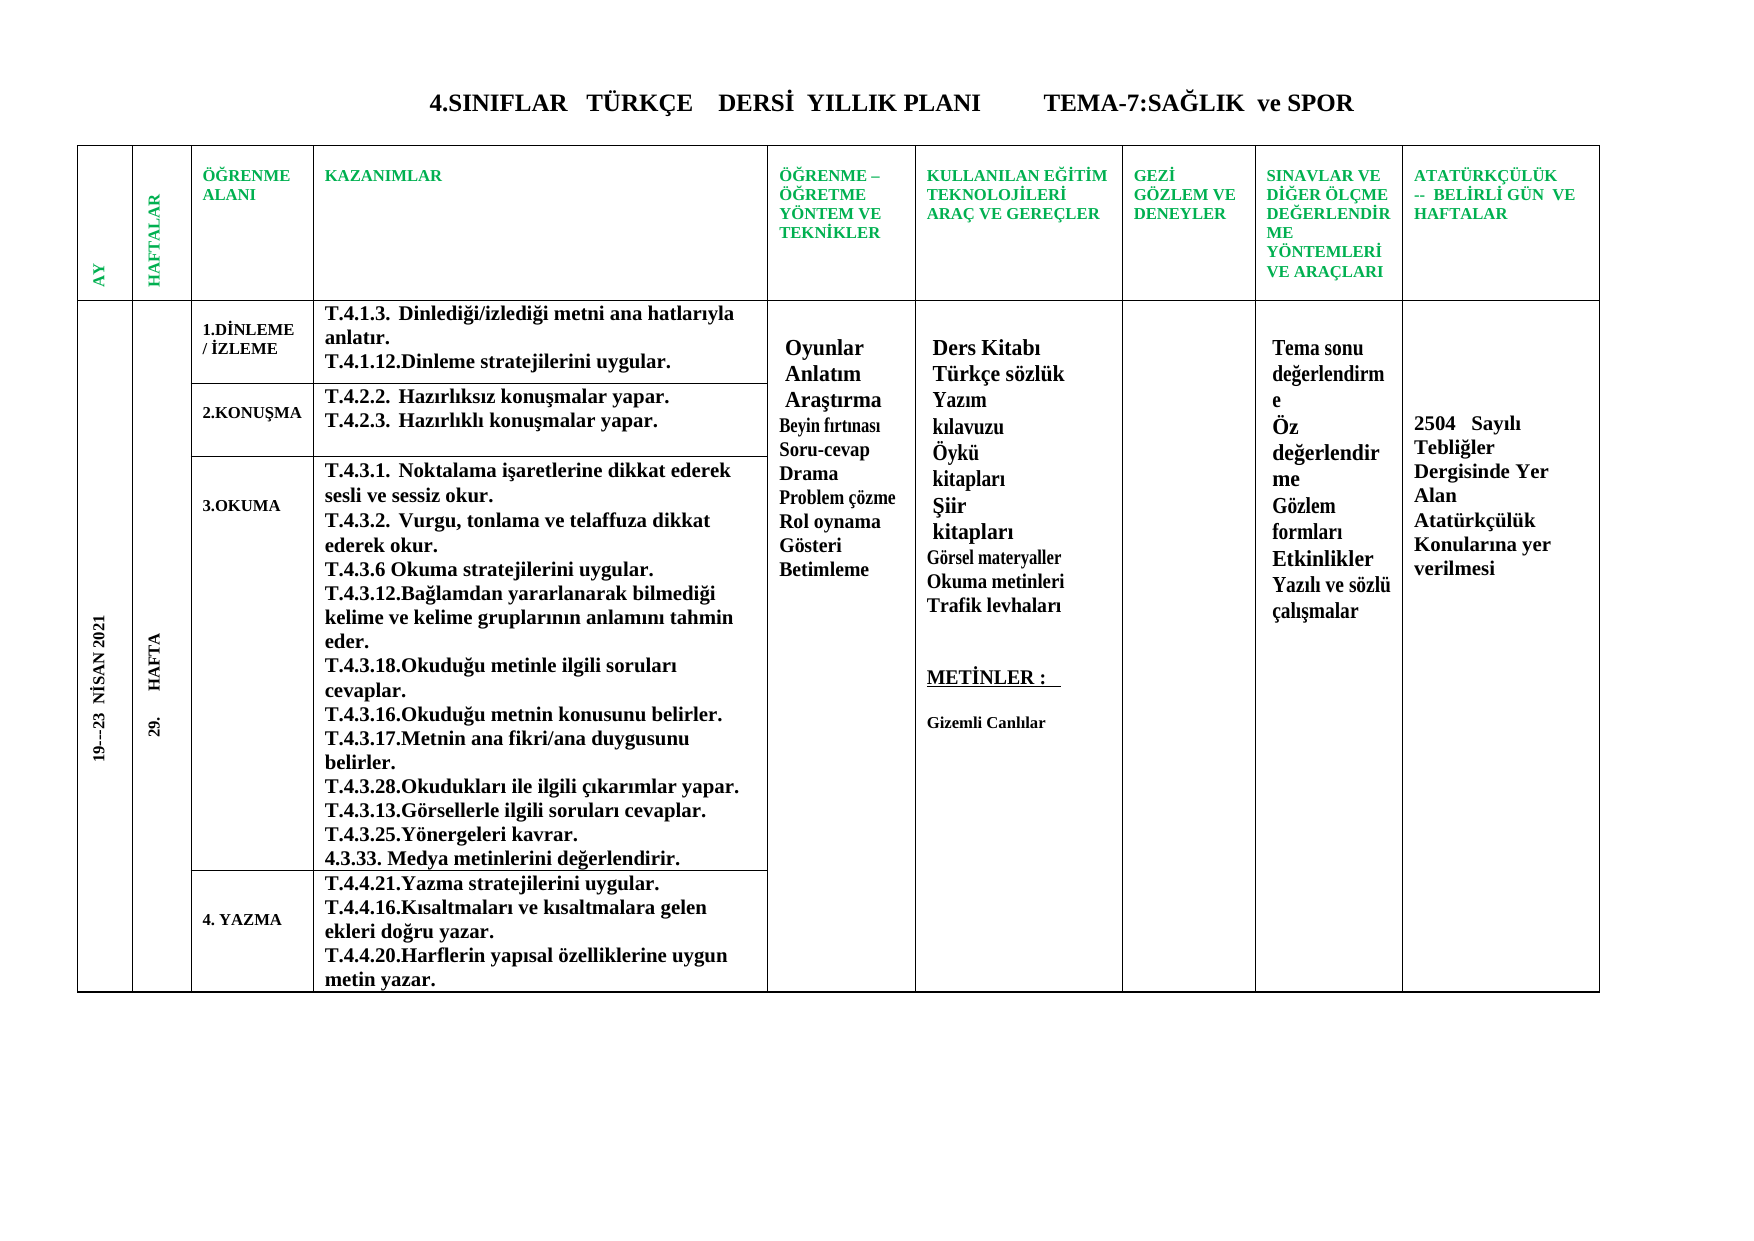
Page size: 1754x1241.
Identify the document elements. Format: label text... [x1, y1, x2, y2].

table_cell Ders Kitabı Türkçe sözlük Yazım kılavuzu Öykü kitapları Şiir kitapları Görsel materyaller Okuma metinleri Trafik levhaları METİNLER : Gizemli Canlılar [916, 301, 1122, 991]
table_cell Tema sonu değerlendirme Öz değerlendirme Gözlem formları Etkinlikler Yazılı ve sözlü çalışmalar [1256, 301, 1402, 991]
table_cell 2504 Sayılı Tebliğler Dergisinde Yer Alan Atatürkçülük Konularına yer verilmesi [1403, 301, 1599, 991]
table_header ÖĞRENME –ÖĞRETME YÖNTEM VE TEKNİKLER [768, 146, 915, 300]
table_cell 2.KONUŞMA [192, 384, 313, 456]
table_header GEZİ GÖZLEM VE DENEYLER [1123, 146, 1255, 300]
table_header KAZANIMLAR [314, 146, 767, 300]
table_cell 4. YAZMA [192, 871, 313, 991]
table_cell T.4.2.2. Hazırlıksız konuşmalar yapar. T.4.2.3. Hazırlıklı konuşmalar yapar. [314, 384, 767, 456]
table_cell T.4.1.3. Dinlediği/izlediği metni ana hatlarıyla anlatır. T.4.1.12.Dinleme stratejilerini uygular. [314, 301, 767, 382]
table_header HAFTALAR [133, 146, 191, 300]
table_header KULLANILAN EĞİTİM TEKNOLOJİLERİ ARAÇ VE GEREÇLER [916, 146, 1122, 300]
table_cell Oyunlar Anlatım Araştırma Beyin fırtınası Soru-cevap Drama Problem çözme Rol oynama Gösteri Betimleme [768, 301, 915, 991]
text 4.SINIFLAR TÜRKÇE DERSİ YILLIK PLANI TEMA-7:SAĞLIK ve SPOR [89, 88, 1695, 117]
table_header ATATÜRKÇÜLÜK -- BELİRLİ GÜN VE HAFTALAR [1403, 146, 1599, 300]
table_cell [1123, 301, 1255, 991]
table_cell 29. HAFTA [133, 301, 191, 991]
table_header SINAVLAR VE DİĞER ÖLÇME DEĞERLENDİRME YÖNTEMLERİ VE ARAÇLARI [1256, 146, 1402, 300]
table_cell T.4.4.21.Yazma stratejilerini uygular. T.4.4.16.Kısaltmaları ve kısaltmalara gelen ekleri doğru yazar. T.4.4.20.Harflerin yapısal özelliklerine uygun metin yazar. [314, 871, 767, 991]
table_cell T.4.3.1. Noktalama işaretlerine dikkat ederek sesli ve sessiz okur. T.4.3.2. Vurgu, tonlama ve telaffuza dikkat ederek okur. T.4.3.6 Okuma stratejilerini uygular. T.4.3.12.Bağlamdan yararlanarak bilmediği kelime ve kelime gruplarının anlamını tahmin eder. T.4.3.18.Okuduğu metinle ilgili soruları cevaplar. T.4.3.16.Okuduğu metnin konusunu belirler. T.4.3.17.Metnin ana fikri/ana duygusunu belirler. T.4.3.28.Okudukları ile ilgili çıkarımlar yapar. T.4.3.13.Görsellerle ilgili soruları cevaplar. T.4.3.25.Yönergeleri kavrar. 4.3.33. Medya metinlerini değerlendirir. [314, 457, 767, 870]
table_header AY [78, 146, 132, 300]
table_cell 1.DİNLEME / İZLEME [192, 301, 313, 382]
table_cell 3.OKUMA [192, 457, 313, 870]
table_header ÖĞRENME ALANI [192, 146, 313, 300]
table_cell 19---23 NİSAN 2021 [78, 301, 132, 991]
